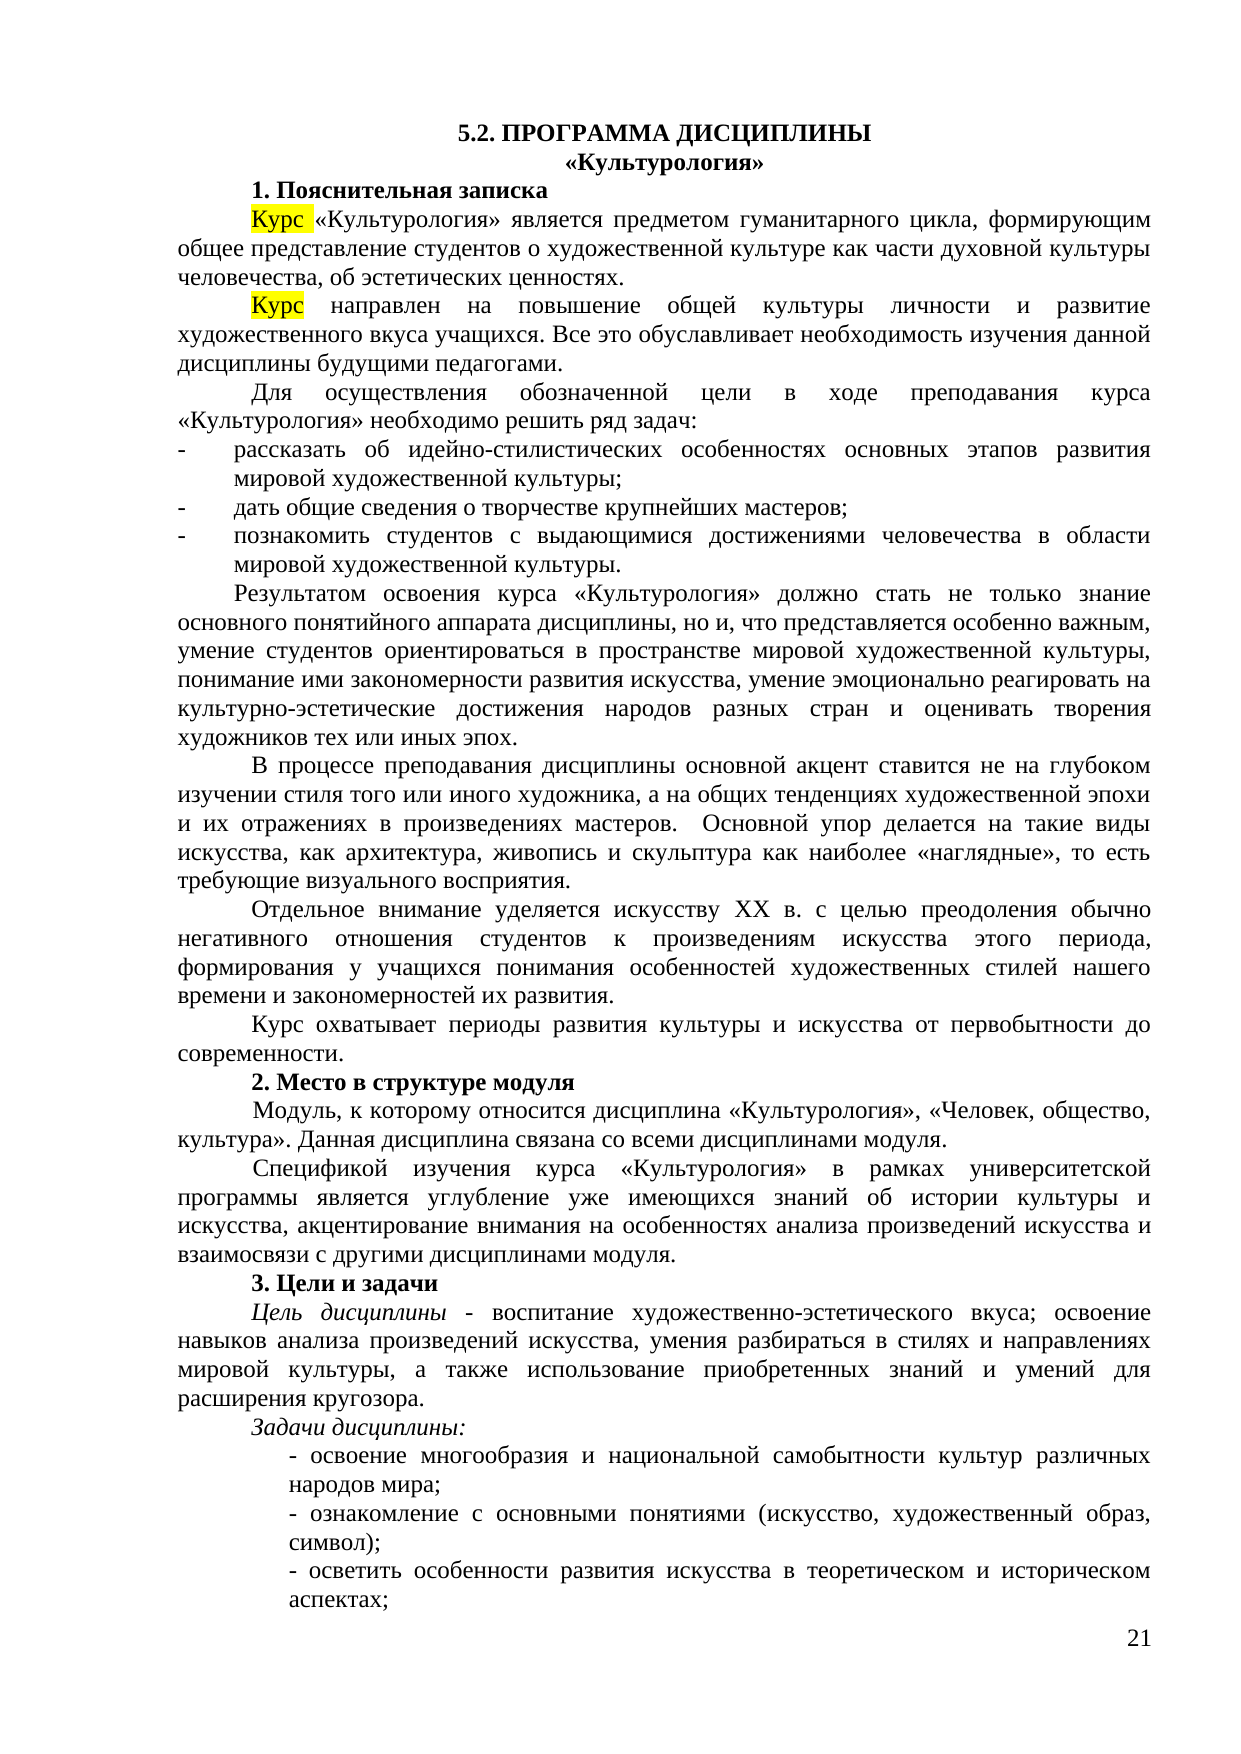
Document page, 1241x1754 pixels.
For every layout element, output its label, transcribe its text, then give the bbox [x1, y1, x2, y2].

text 5.2. ПРОГРАММА ДИСЦИПЛИНЫ [177, 118, 1152, 147]
text 1. Пояснительная записка [177, 176, 1152, 204]
text 2. Место в структуре модуля [177, 1067, 1152, 1096]
text 3. Цели и задачи [177, 1268, 1152, 1297]
text Для осуществления обозначенной цели в ходе преподавания курса «Культурология» необходимо решить ряд задач: [177, 377, 1152, 434]
text «Культурология» [177, 147, 1152, 176]
text Цель дисциплины - воспитание художественно-эстетического вкуса; освоение навыков анализа произведений искусства, умения разбираться в стилях и направлениях мировой культуры, а также использование приобретенных знаний и умений для расширения кругозора. [177, 1297, 1152, 1412]
list - осветить особенности развития искусства в теоретическом и историческом аспектах; [288, 1556, 1152, 1613]
list Модуль, к которому относится дисциплина «Культурология», «Человек, общество, культура». Данная дисциплина связана со всеми дисциплинами модуля. [177, 1096, 1152, 1153]
text Результатом освоения курса «Культурология» должно стать не только знание основного понятийного аппарата дисциплины, но и, что представляется особенно важным, умение студентов ориентироваться в пространстве мировой художественной культуры, понимание ими закономерности развития искусства, умение эмоционально реагировать на культурно-эстетические достижения народов разных стран и оценивать творения художников тех или иных эпох. [177, 578, 1152, 751]
text В процессе преподавания дисциплины основной акцент ставится не на глубоком изучении стиля того или иного художника, а на общих тенденциях художественной эпохи и их отражениях в произведениях мастеров. Основной упор делается на такие виды искусства, как архитектура, живопись и скульптура как наиболее «наглядные», то есть требующие визуального восприятия. [177, 751, 1152, 894]
list познакомить студентов с выдающимися достижениями человечества в области мировой художественной культуры. [177, 521, 1152, 578]
text Курс «Культурология» является предметом гуманитарного цикла, формирующим общее представление студентов о художественной культуре как части духовной культуры человечества, об эстетических ценностях. [177, 204, 1152, 291]
list Спецификой изучения курса «Культурология» в рамках университетской программы является углубление уже имеющихся знаний об истории культуры и искусства, акцентирование внимания на особенностях анализа произведений искусства и взаимосвязи с другими дисциплинами модуля. [177, 1153, 1152, 1268]
text Задачи дисциплины: [177, 1412, 1152, 1441]
list - освоение многообразия и национальной самобытности культур различных народов мира; [288, 1441, 1152, 1498]
list рассказать об идейно-стилистических особенностях основных этапов развития мировой художественной культуры; [177, 434, 1152, 492]
list - ознакомление с основными понятиями (искусство, художественный образ, символ); [288, 1498, 1152, 1556]
text Курс направлен на повышение общей культуры личности и развитие художественного вкуса учащихся. Все это обуславливает необходимость изучения данной дисциплины будущими педагогами. [177, 291, 1152, 377]
text Курс охватывает периоды развития культуры и искусства от первобытности до современности. [177, 1009, 1152, 1067]
text Отдельное внимание уделяется искусству XX в. с целью преодоления обычно негативного отношения студентов к произведениям искусства этого периода, формирования у учащихся понимания особенностей художественных стилей нашего времени и закономерностей их развития. [177, 894, 1152, 1009]
list дать общие сведения о творчестве крупнейших мастеров; [177, 492, 1152, 521]
